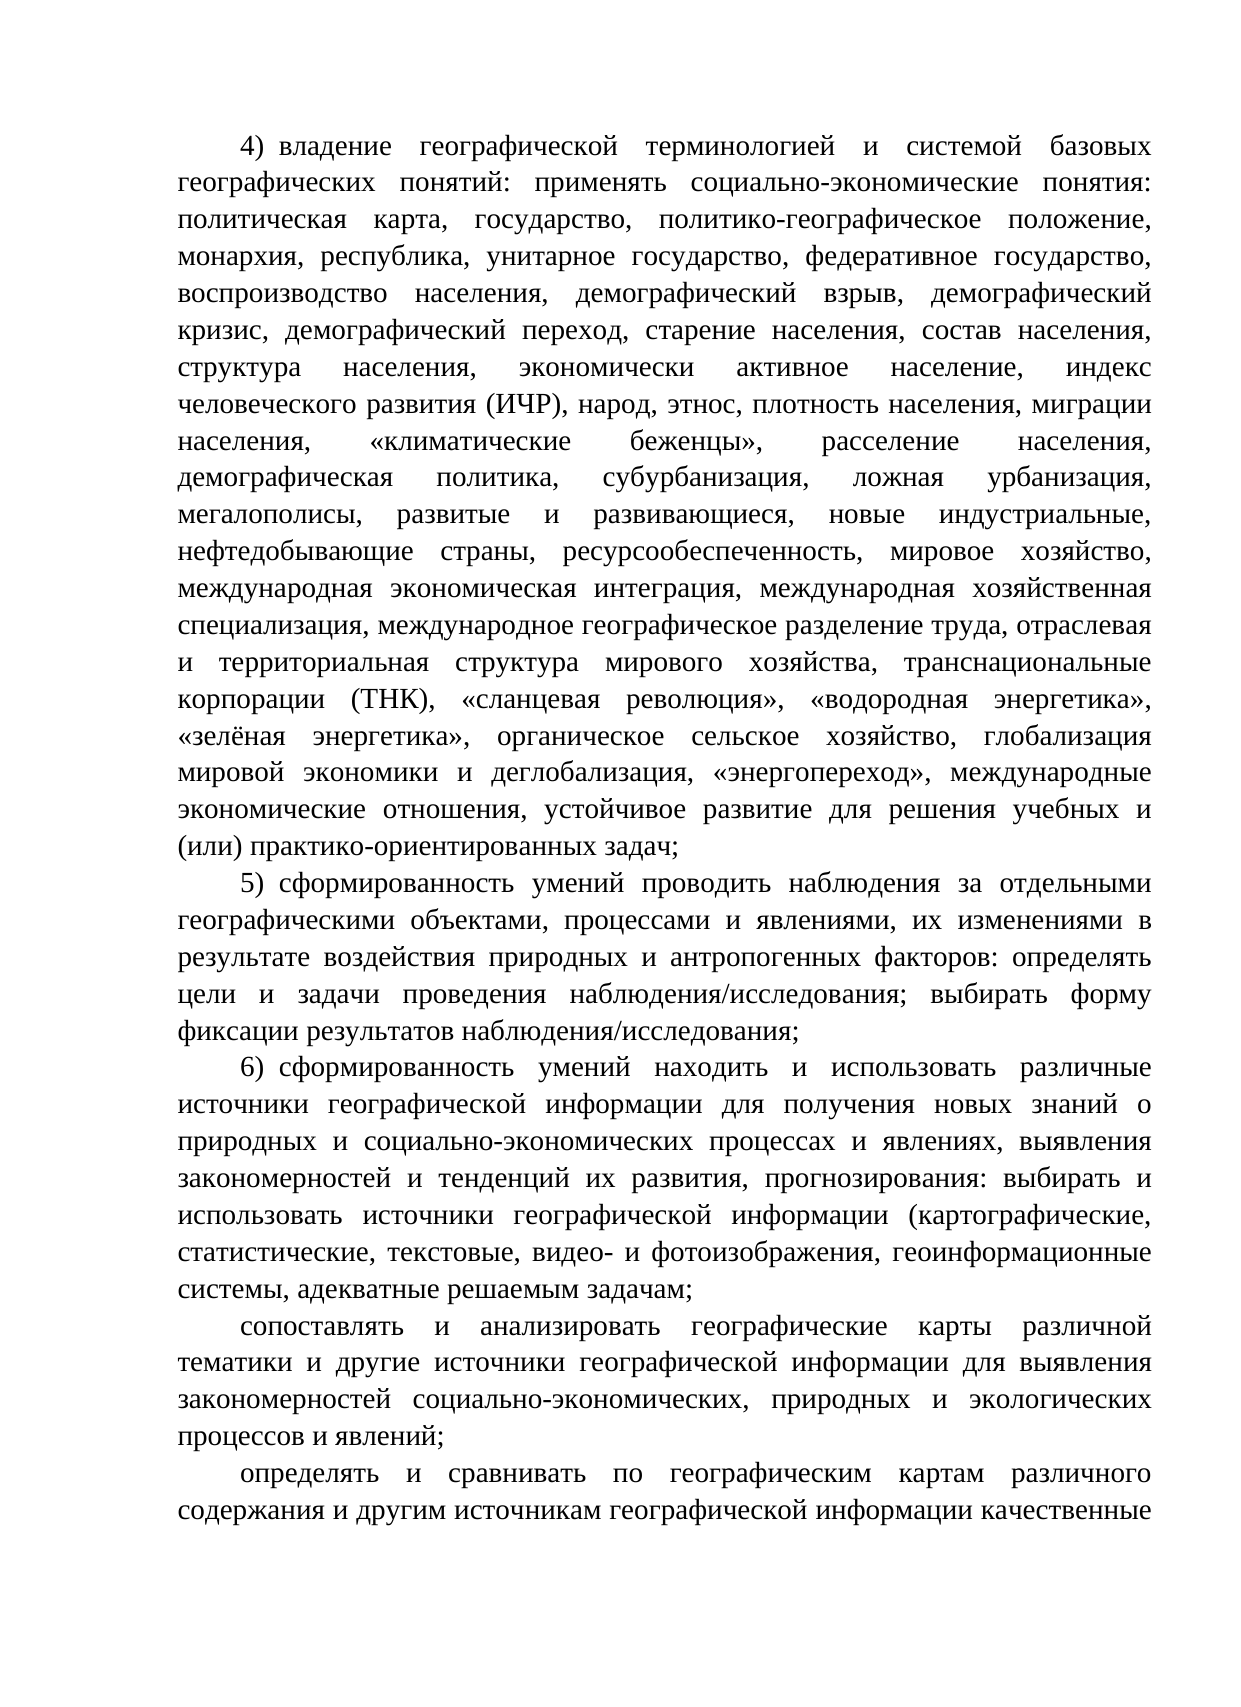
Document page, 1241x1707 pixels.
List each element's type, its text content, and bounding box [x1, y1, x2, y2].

text 5) сформированность умений проводить наблюдения за отдельными географическими объектами, процессами и явлениями, их изменениями в результате воздействия природных и антропогенных факторов: определять цели и задачи проведения наблюдения/исследования; выбирать форму фиксации результатов наблюдения/исследования; [177, 865, 1152, 1046]
text 4) владение географической терминологией и системой базовых географических понятий: применять социально-экономические понятия: политическая карта, государство, политико-географическое положение, монархия, республика, унитарное государство, федеративное государство, воспроизводство населения, демографический взрыв, демографический кризис, демографический переход, старение населения, состав населения, структура населения, экономически активное население, индекс человеческого развития (ИЧР), народ, этнос, плотность населения, миграции населения, «климатические беженцы», расселение населения, демографическая политика, субурбанизация, ложная урбанизация, мегалополисы, развитые и развивающиеся, новые индустриальные, нефтедобывающие страны, ресурсообеспеченность, мировое хозяйство, международная экономическая интеграция, международная хозяйственная специализация, международное географическое разделение труда, отраслевая и территориальная структура мирового хозяйства, транснациональные корпорации (ТНК), «сланцевая революция», «водородная энергетика», «зелёная энергетика», органическое сельское хозяйство, глобализация мировой экономики и деглобализация, «энергопереход», международные экономические отношения, устойчивое развитие для решения учебных и (или) практико-ориентированных задач; [177, 128, 1152, 862]
text 6) сформированность умений находить и использовать различные источники географической информации для получения новых знаний о природных и социально-экономических процессах и явлениях, выявления закономерностей и тенденций их развития, прогнозирования: выбирать и использовать источники географической информации (картографические, статистические, текстовые, видео- и фотоизображения, геоинформационные системы, адекватные решаемым задачам; [177, 1049, 1152, 1304]
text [177, 1455, 1152, 1526]
text сопоставлять и анализировать географические карты различной тематики и другие источники географической информации для выявления закономерностей социально-экономических, природных и экологических процессов и явлений; [177, 1308, 1152, 1452]
